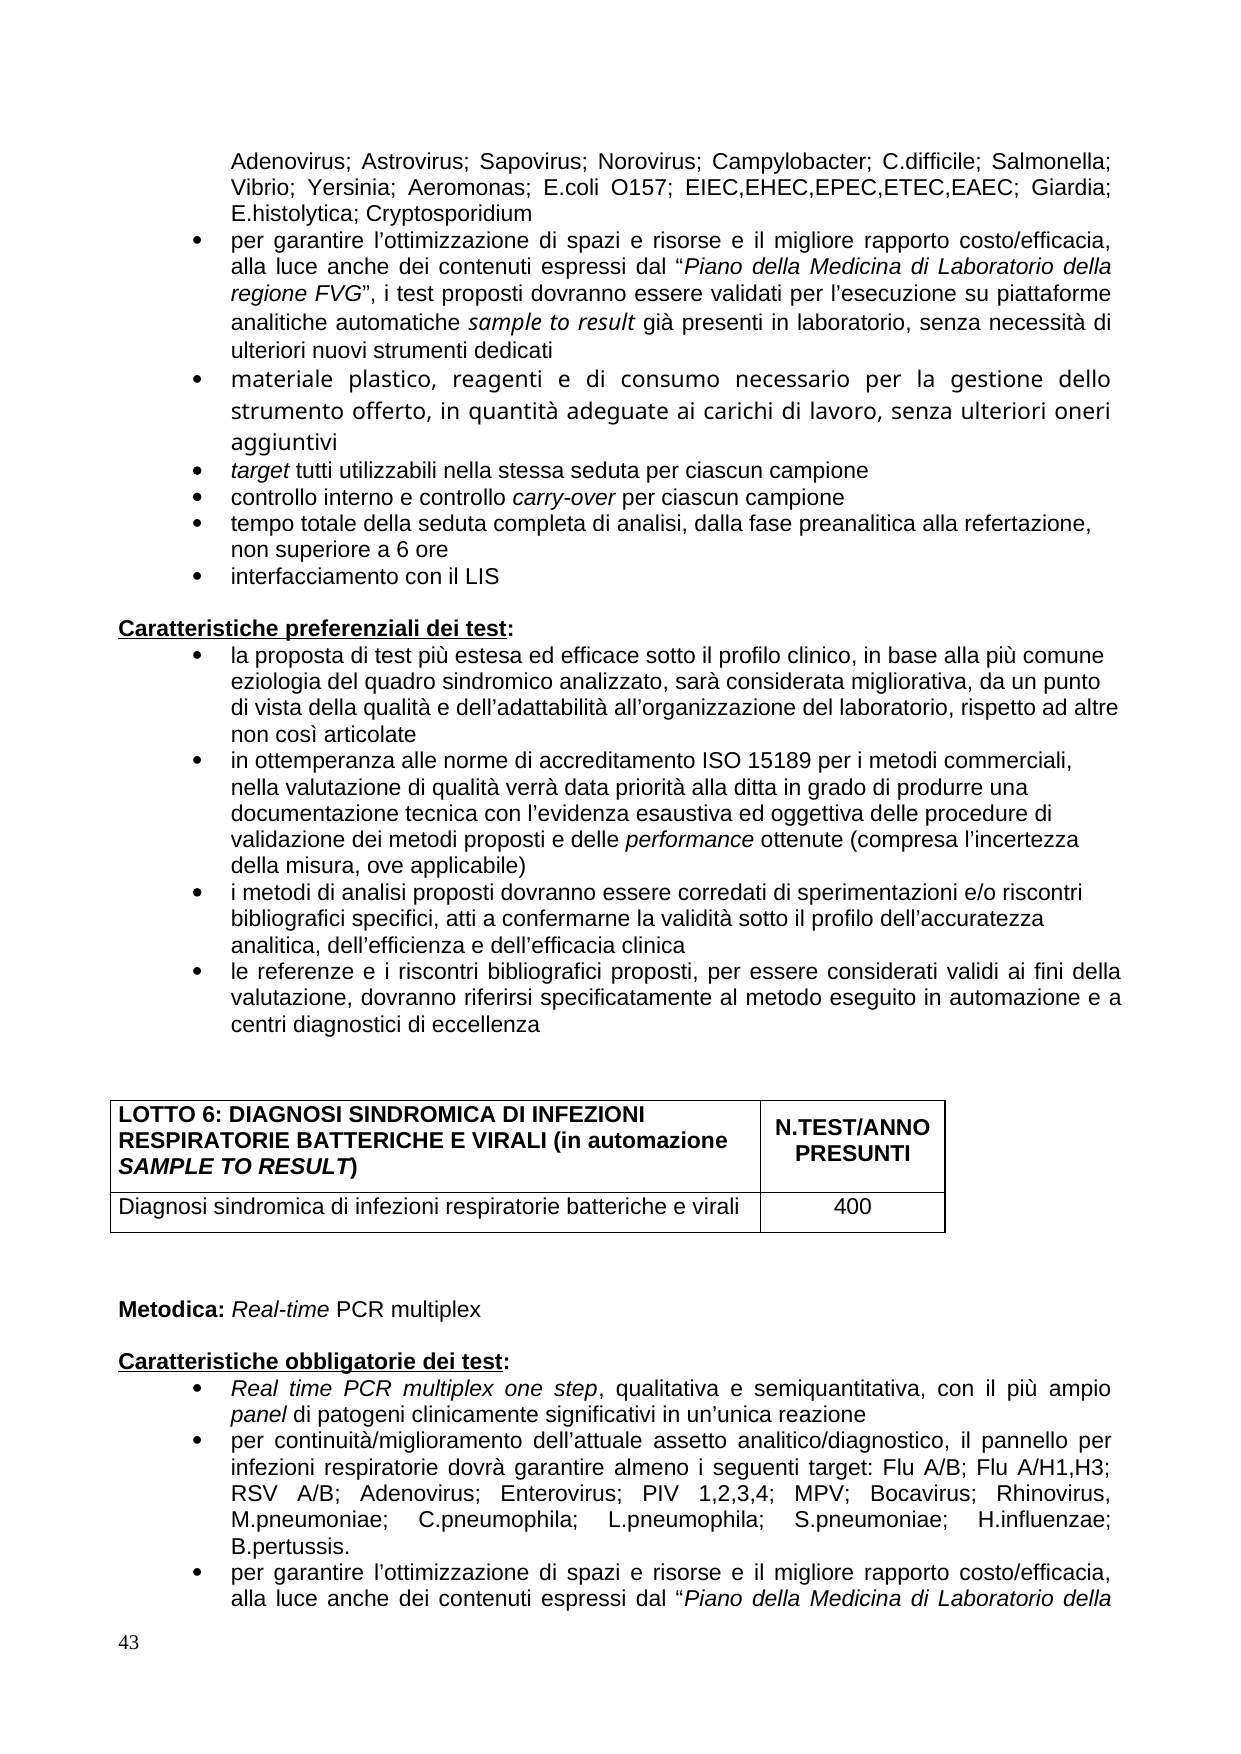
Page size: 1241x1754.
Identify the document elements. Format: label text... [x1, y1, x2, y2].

list interfacciamento con il LIS [193, 563, 1112, 589]
table_header LOTTO 6: DIAGNOSI SINDROMICA DI INFEZIONI RESPIRATORIE BATTERICHE E VIRALI (in automazione SAMPLE TO RESULT) [111, 1101, 760, 1192]
text Metodica: Real-time PCR multiplex [118, 1296, 1122, 1322]
table_header N.TEST/ANNO PRESUNTI [761, 1101, 944, 1192]
list Real time PCR multiplex one step, qualitativa e semiquantitativa, con il più ampio panel di patogeni clinicamente significativi in un’unica reazione [193, 1374, 1112, 1427]
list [193, 1559, 1112, 1612]
list le referenze e i riscontri bibliografici proposti, per essere considerati validi ai fini della valutazione, dovranno riferirsi specificatamente al metodo eseguito in automazione e a centri diagnostici di eccellenza [193, 958, 1122, 1037]
list per continuità/miglioramento dell’attuale assetto analitico/diagnostico, il pannello per infezioni respiratorie dovrà garantire almeno i seguenti target: Flu A/B; Flu A/H1,H3; RSV A/B; Adenovirus; Enterovirus; PIV 1,2,3,4; MPV; Bocavirus; Rhinovirus, M.pneumoniae; C.pneumophila; L.pneumophila; S.pneumoniae; H.influenzae; B.pertussis. [193, 1427, 1112, 1559]
text Caratteristiche preferenziali dei test: [118, 615, 1112, 642]
text Caratteristiche obbligatorie dei test: [118, 1348, 1112, 1374]
list la proposta di test più estesa ed efficace sotto il profilo clinico, in base alla più comune eziologia del quadro sindromico analizzato, sarà considerata migliorativa, da un punto di vista della qualità e dell’adattabilità all’organizzazione del laboratorio, rispetto ad altre non così articolate [193, 642, 1122, 747]
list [193, 148, 1112, 227]
list materiale plastico, reagenti e di consumo necessario per la gestione dello strumento offerto, in quantità adeguate ai carichi di lavoro, senza ulteriori oneri aggiuntivi [193, 363, 1112, 457]
list controllo interno e controllo carry-over per ciascun campione [193, 483, 1112, 510]
table_cell 400 [761, 1193, 944, 1232]
list in ottemperanza alle norme di accreditamento ISO 15189 per i metodi commerciali, nella valutazione di qualità verrà data priorità alla ditta in grado di produrre una documentazione tecnica con l’evidenza esaustiva ed oggettiva delle procedure di validazione dei metodi proposti e delle performance ottenute (compresa l’incertezza della misura, ove applicabile) [193, 747, 1122, 879]
list target tutti utilizzabili nella stessa seduta per ciascun campione [193, 457, 1112, 483]
list tempo totale della seduta completa di analisi, dalla fase preanalitica alla refertazione, non superiore a 6 ore [193, 510, 1122, 563]
table_cell Diagnosi sindromica di infezioni respiratorie batteriche e virali [111, 1193, 760, 1232]
list i metodi di analisi proposti dovranno essere corredati di sperimentazioni e/o riscontri bibliografici specifici, atti a confermarne la validità sotto il profilo dell’accuratezza analitica, dell’efficienza e dell’efficacia clinica [193, 879, 1112, 958]
